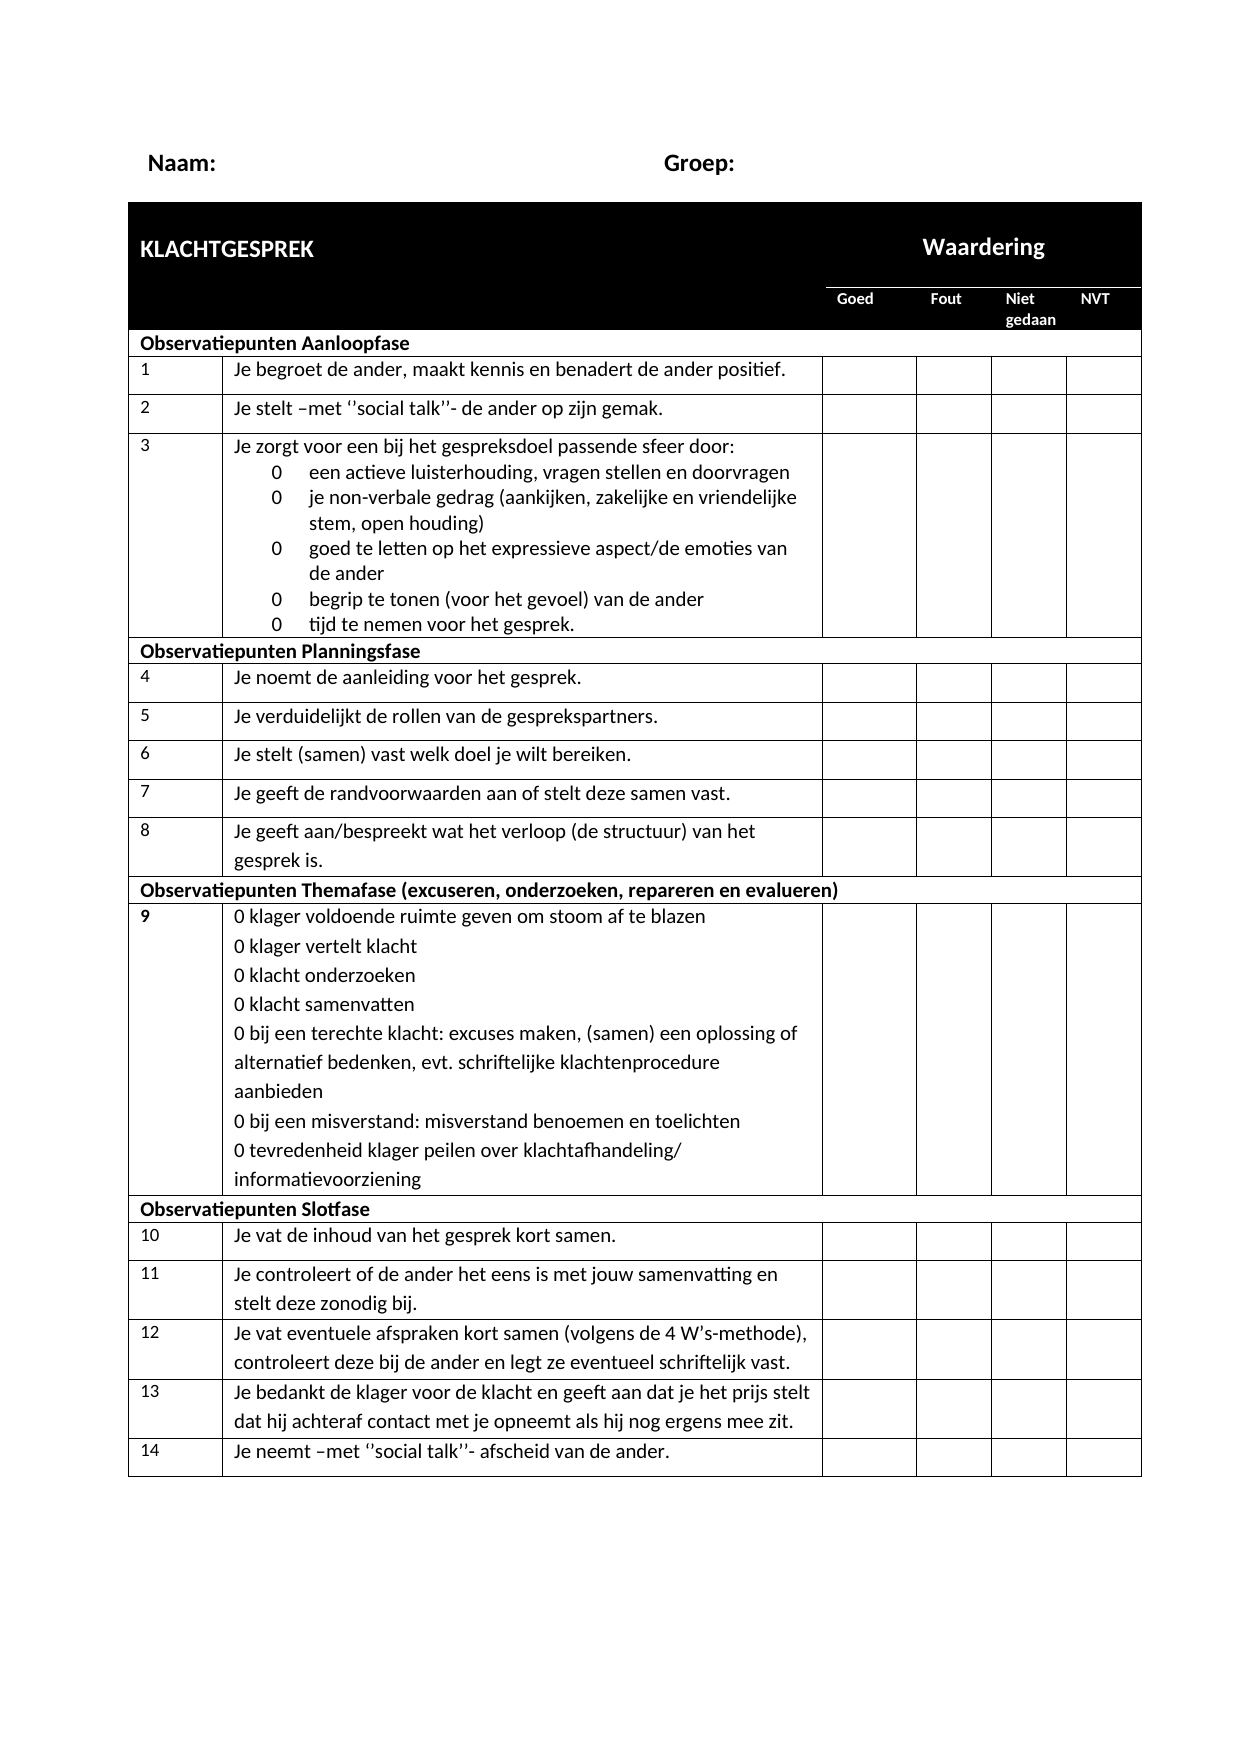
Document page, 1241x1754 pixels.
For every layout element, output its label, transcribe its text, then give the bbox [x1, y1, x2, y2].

table_cell [992, 780, 1066, 817]
table_cell [917, 664, 991, 702]
table_cell 8 [129, 818, 222, 876]
table_cell Je vat de inhoud van het gesprek kort samen. [223, 1223, 822, 1260]
table_cell 3 [129, 434, 222, 637]
table_cell [917, 1439, 991, 1476]
table_cell [1067, 1223, 1141, 1260]
table_cell [823, 664, 916, 702]
table_cell [992, 1261, 1066, 1319]
table_cell Je geeft aan/bespreekt wat het verloop (de structuur) van het gesprek is. [223, 818, 822, 876]
table_cell [917, 703, 991, 740]
table_cell 9 [129, 904, 222, 1195]
table_cell [992, 741, 1066, 779]
table_cell [917, 818, 991, 876]
table_cell [917, 1261, 991, 1319]
table_cell [1067, 780, 1141, 817]
table_cell [992, 1439, 1066, 1476]
table_cell [992, 434, 1066, 637]
table_cell [917, 395, 991, 432]
table_cell [1067, 664, 1141, 702]
table_cell [992, 904, 1066, 1195]
table_cell NVT [1070, 289, 1141, 329]
table_cell Je geeft de randvoorwaarden aan of stelt deze samen vast. [223, 780, 822, 817]
table_cell [1067, 434, 1141, 637]
table_cell 5 [129, 703, 222, 740]
table_cell [1067, 1261, 1141, 1319]
table_cell [823, 780, 916, 817]
table_cell 4 [129, 664, 222, 702]
table_cell [992, 357, 1066, 394]
table_cell [1067, 741, 1141, 779]
table_cell [992, 1320, 1066, 1378]
table_cell 13 [129, 1380, 222, 1438]
table_cell [823, 434, 916, 637]
table_cell [992, 818, 1066, 876]
table_cell Je begroet de ander, maakt kennis en benadert de ander positief. [223, 357, 822, 394]
table_header Waardering [826, 203, 1141, 287]
table_cell Je noemt de aanleiding voor het gesprek. [223, 664, 822, 702]
table_cell Je bedankt de klager voor de klacht en geeft aan dat je het prijs stelt dat hij achteraf contact met je opneemt als hij nog ergens mee zit. [223, 1380, 822, 1438]
table_cell [823, 1320, 916, 1378]
table_cell Observatiepunten Slotfase [129, 1196, 1141, 1222]
table_cell [917, 780, 991, 817]
table_cell 11 [129, 1261, 222, 1319]
table_cell Je zorgt voor een bij het gespreksdoel passende sfeer door: een actieve luisterhouding, vragen stellen en doorvragen je non-verbale gedrag (aankijken, zakelijke en vriendelijke stem, open houding) goed te letten op het expressieve aspect/de emoties van de ander begrip te tonen (voor het gevoel) van de ander tijd te nemen voor het gesprek. [223, 434, 822, 637]
table_cell 12 [129, 1320, 222, 1378]
table_cell [917, 904, 991, 1195]
table_cell [823, 1223, 916, 1260]
table_cell [1067, 1380, 1141, 1438]
table_header KLACHTGESPREK [129, 203, 825, 329]
table_cell [823, 1261, 916, 1319]
table_cell [1067, 703, 1141, 740]
table_cell Niet gedaan [995, 289, 1069, 329]
table_cell [917, 357, 991, 394]
table_cell 6 [129, 741, 222, 779]
table_cell [823, 357, 916, 394]
table_cell Je verduidelijkt de rollen van de gesprekspartners. [223, 703, 822, 740]
table_cell Goed [826, 289, 919, 329]
table_cell Je controleert of de ander het eens is met jouw samenvatting en stelt deze zonodig bij. [223, 1261, 822, 1319]
table_cell [823, 1380, 916, 1438]
table_cell [992, 1380, 1066, 1438]
table_cell [917, 741, 991, 779]
table_cell [992, 1223, 1066, 1260]
table_cell [917, 1380, 991, 1438]
table_cell [823, 395, 916, 432]
table_cell [992, 395, 1066, 432]
table_cell [823, 1439, 916, 1476]
table_cell [1067, 1439, 1141, 1476]
table_cell 2 [129, 395, 222, 432]
table_cell [992, 664, 1066, 702]
table_cell [1067, 904, 1141, 1195]
table_cell [1067, 357, 1141, 394]
table_cell [823, 703, 916, 740]
table_cell Je neemt –met ‘’social talk’’- afscheid van de ander. [223, 1439, 822, 1476]
table_cell 14 [129, 1439, 222, 1476]
table_cell Je stelt (samen) vast welk doel je wilt bereiken. [223, 741, 822, 779]
table_cell Fout [920, 289, 994, 329]
table_cell [823, 741, 916, 779]
table_cell [1067, 818, 1141, 876]
table_cell Observatiepunten Aanloopfase [129, 330, 1141, 356]
table_cell [1067, 395, 1141, 432]
table_cell [917, 434, 991, 637]
table_cell Observatiepunten Planningsfase [129, 638, 1141, 663]
table_cell 0 klager voldoende ruimte geven om stoom af te blazen 0 klager vertelt klacht 0 klacht onderzoeken 0 klacht samenvatten 0 bij een terechte klacht: excuses maken, (samen) een oplossing of alternatief bedenken, evt. schriftelijke klachtenprocedure aanbieden 0 bij een misverstand: misverstand benoemen en toelichten 0 tevredenheid klager peilen over klachtafhandeling/ informatievoorziening [223, 904, 822, 1195]
text Naam: Groep: [148, 148, 1093, 178]
table_cell [823, 904, 916, 1195]
table_cell [823, 818, 916, 876]
table_cell Je stelt –met ‘’social talk’’- de ander op zijn gemak. [223, 395, 822, 432]
table_cell Je vat eventuele afspraken kort samen (volgens de 4 W’s-methode), controleert deze bij de ander en legt ze eventueel schriftelijk vast. [223, 1320, 822, 1378]
table_cell [992, 703, 1066, 740]
table_cell 1 [129, 357, 222, 394]
table_cell 7 [129, 780, 222, 817]
table_cell [917, 1223, 991, 1260]
table_cell [1067, 1320, 1141, 1378]
table_cell Observatiepunten Themafase (excuseren, onderzoeken, repareren en evalueren) [129, 877, 1141, 903]
table_cell [917, 1320, 991, 1378]
table_cell 10 [129, 1223, 222, 1260]
